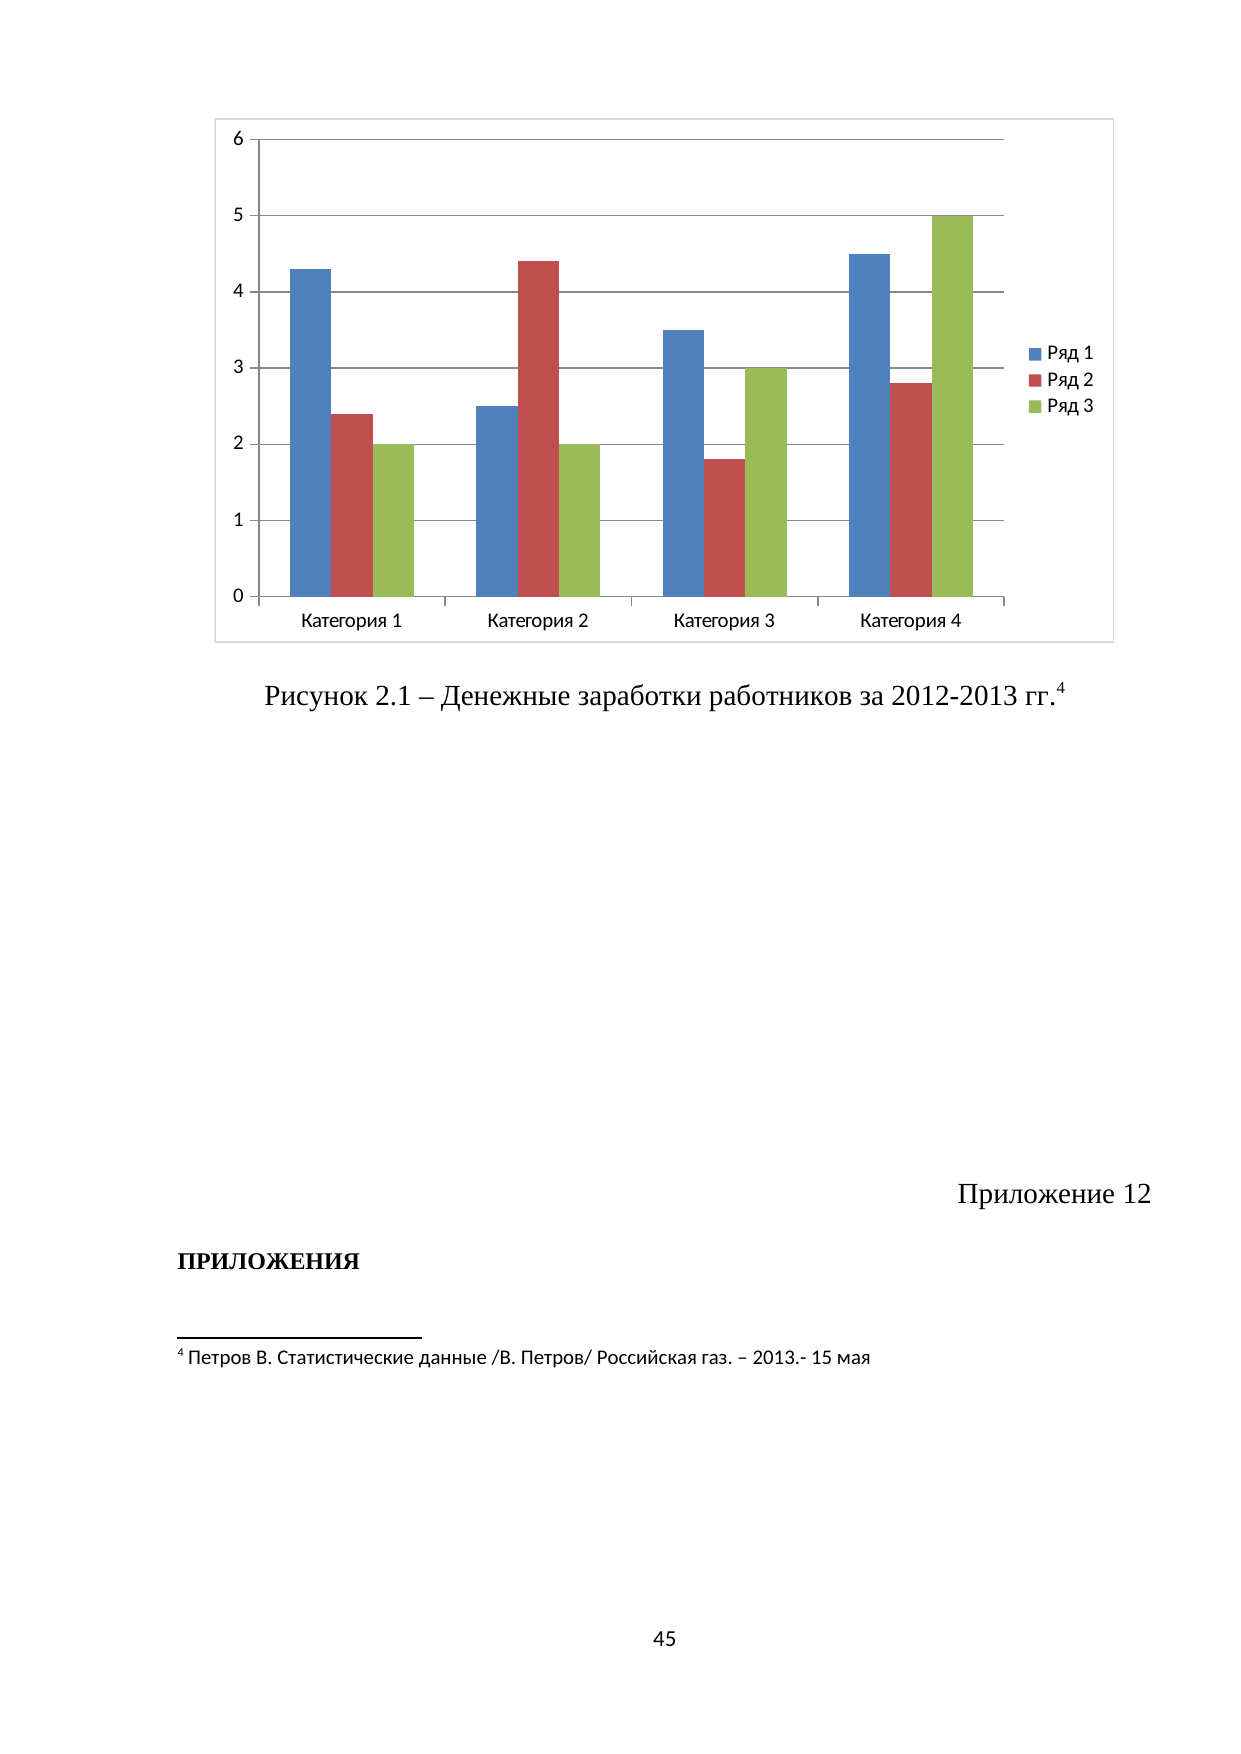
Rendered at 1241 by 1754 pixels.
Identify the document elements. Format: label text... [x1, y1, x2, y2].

text Приложение 12 [177, 1176, 1152, 1209]
text ПРИЛОЖЕНИЯ [177, 1247, 1152, 1275]
text Рисунок 2.1 – Денежные заработки работников за 2012-2013 гг. [177, 678, 1152, 711]
